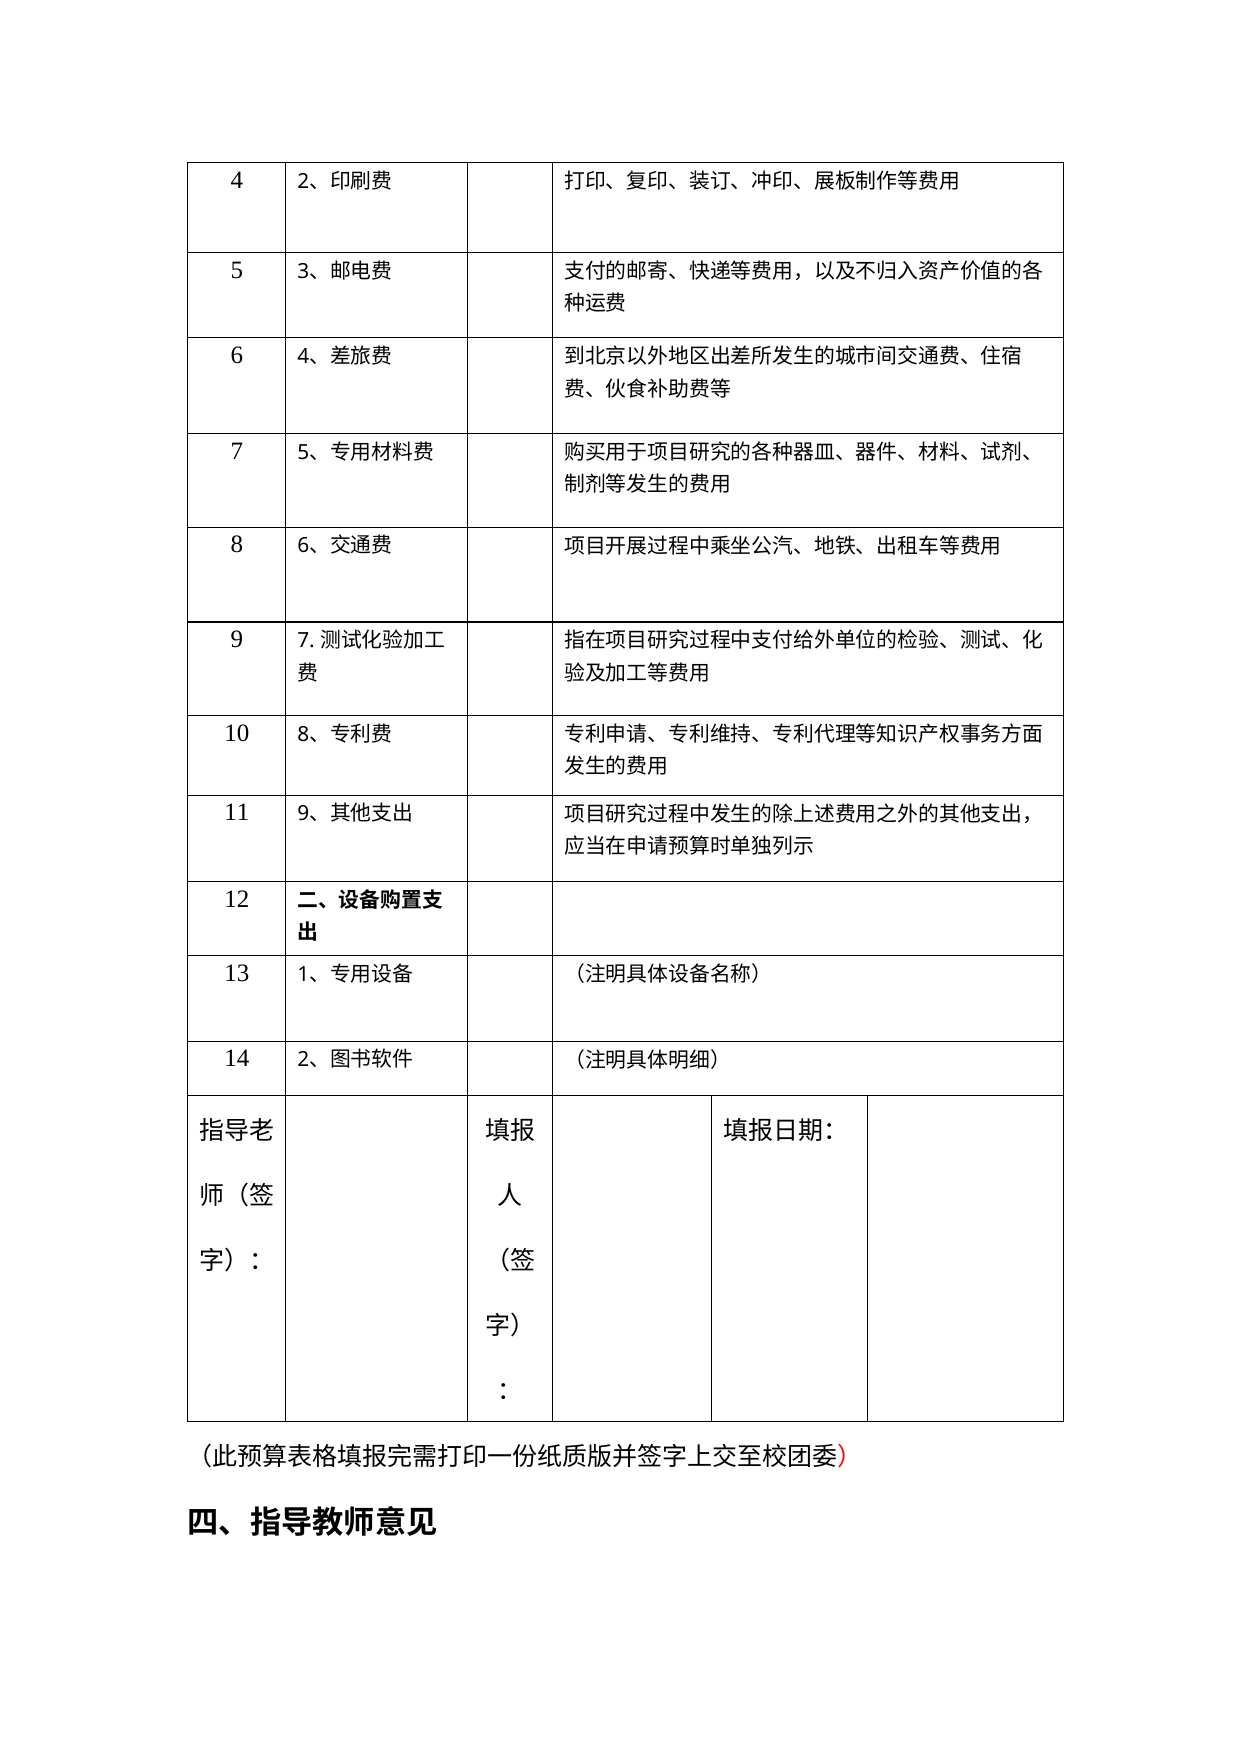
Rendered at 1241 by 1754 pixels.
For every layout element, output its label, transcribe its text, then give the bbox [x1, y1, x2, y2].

table_cell 专利申请、专利维持、专利代理等知识产权事务方面发生的费用 [553, 716, 1063, 794]
table_cell 7 [188, 434, 285, 527]
table_cell 2、印刷费 [286, 163, 467, 252]
table_cell 项目研究过程中发生的除上述费用之外的其他支出，应当在申请预算时单独列示 [553, 796, 1063, 881]
table_cell 填报日期： [712, 1096, 867, 1421]
table_cell 指导老师（签字）： [188, 1096, 285, 1421]
table_cell [468, 163, 552, 252]
table_cell 项目开展过程中乘坐公汽、地铁、出租车等费用 [553, 528, 1063, 621]
table_cell 5 [188, 253, 285, 337]
table_cell [286, 1096, 467, 1421]
table_cell 11 [188, 796, 285, 881]
table_cell 2、图书软件 [286, 1042, 467, 1095]
table_cell 购买用于项目研究的各种器皿、器件、材料、试剂、制剂等发生的费用 [553, 434, 1063, 527]
table_cell [468, 796, 552, 881]
table_cell [468, 434, 552, 527]
table_cell [468, 528, 552, 621]
table_cell 二、设备购置支出 [286, 882, 467, 955]
table_cell 9、其他支出 [286, 796, 467, 881]
table_cell [553, 882, 1063, 955]
text （此预算表格填报完需打印一份纸质版并签字上交至校团委） [187, 1422, 1053, 1487]
table_cell 10 [188, 716, 285, 794]
table_cell 3、邮电费 [286, 253, 467, 337]
table_cell 8、专利费 [286, 716, 467, 794]
table_cell [468, 882, 552, 955]
table_cell （注明具体设备名称） [553, 956, 1063, 1041]
table_cell 到北京以外地区出差所发生的城市间交通费、住宿费、伙食补助费等 [553, 338, 1063, 433]
table_cell 14 [188, 1042, 285, 1095]
table_cell [468, 253, 552, 337]
text 四、指导教师意见 [187, 1487, 1053, 1552]
table_cell 指在项目研究过程中支付给外单位的检验、测试、化验及加工等费用 [553, 623, 1063, 715]
table_cell [468, 956, 552, 1041]
table_cell 13 [188, 956, 285, 1041]
table_cell 打印、复印、装订、冲印、展板制作等费用 [553, 163, 1063, 252]
table_cell 5、专用材料费 [286, 434, 467, 527]
table_cell 6、交通费 [286, 528, 467, 621]
table_cell [468, 1042, 552, 1095]
table_cell 12 [188, 882, 285, 955]
table_cell 支付的邮寄、快递等费用，以及不归入资产价值的各种运费 [553, 253, 1063, 337]
table_cell 9 [188, 623, 285, 715]
table_cell 7. 测试化验加工费 [286, 623, 467, 715]
table_cell [468, 716, 552, 794]
table_cell 4 [188, 163, 285, 252]
table_cell 4、差旅费 [286, 338, 467, 433]
table_cell [868, 1096, 1063, 1421]
table_cell 1、专用设备 [286, 956, 467, 1041]
table_cell [553, 1096, 711, 1421]
table_cell 6 [188, 338, 285, 433]
table_cell [468, 623, 552, 715]
table_cell 填报人（签字）： [468, 1096, 552, 1421]
table_cell 8 [188, 528, 285, 621]
table_cell （注明具体明细） [553, 1042, 1063, 1095]
table_cell [468, 338, 552, 433]
